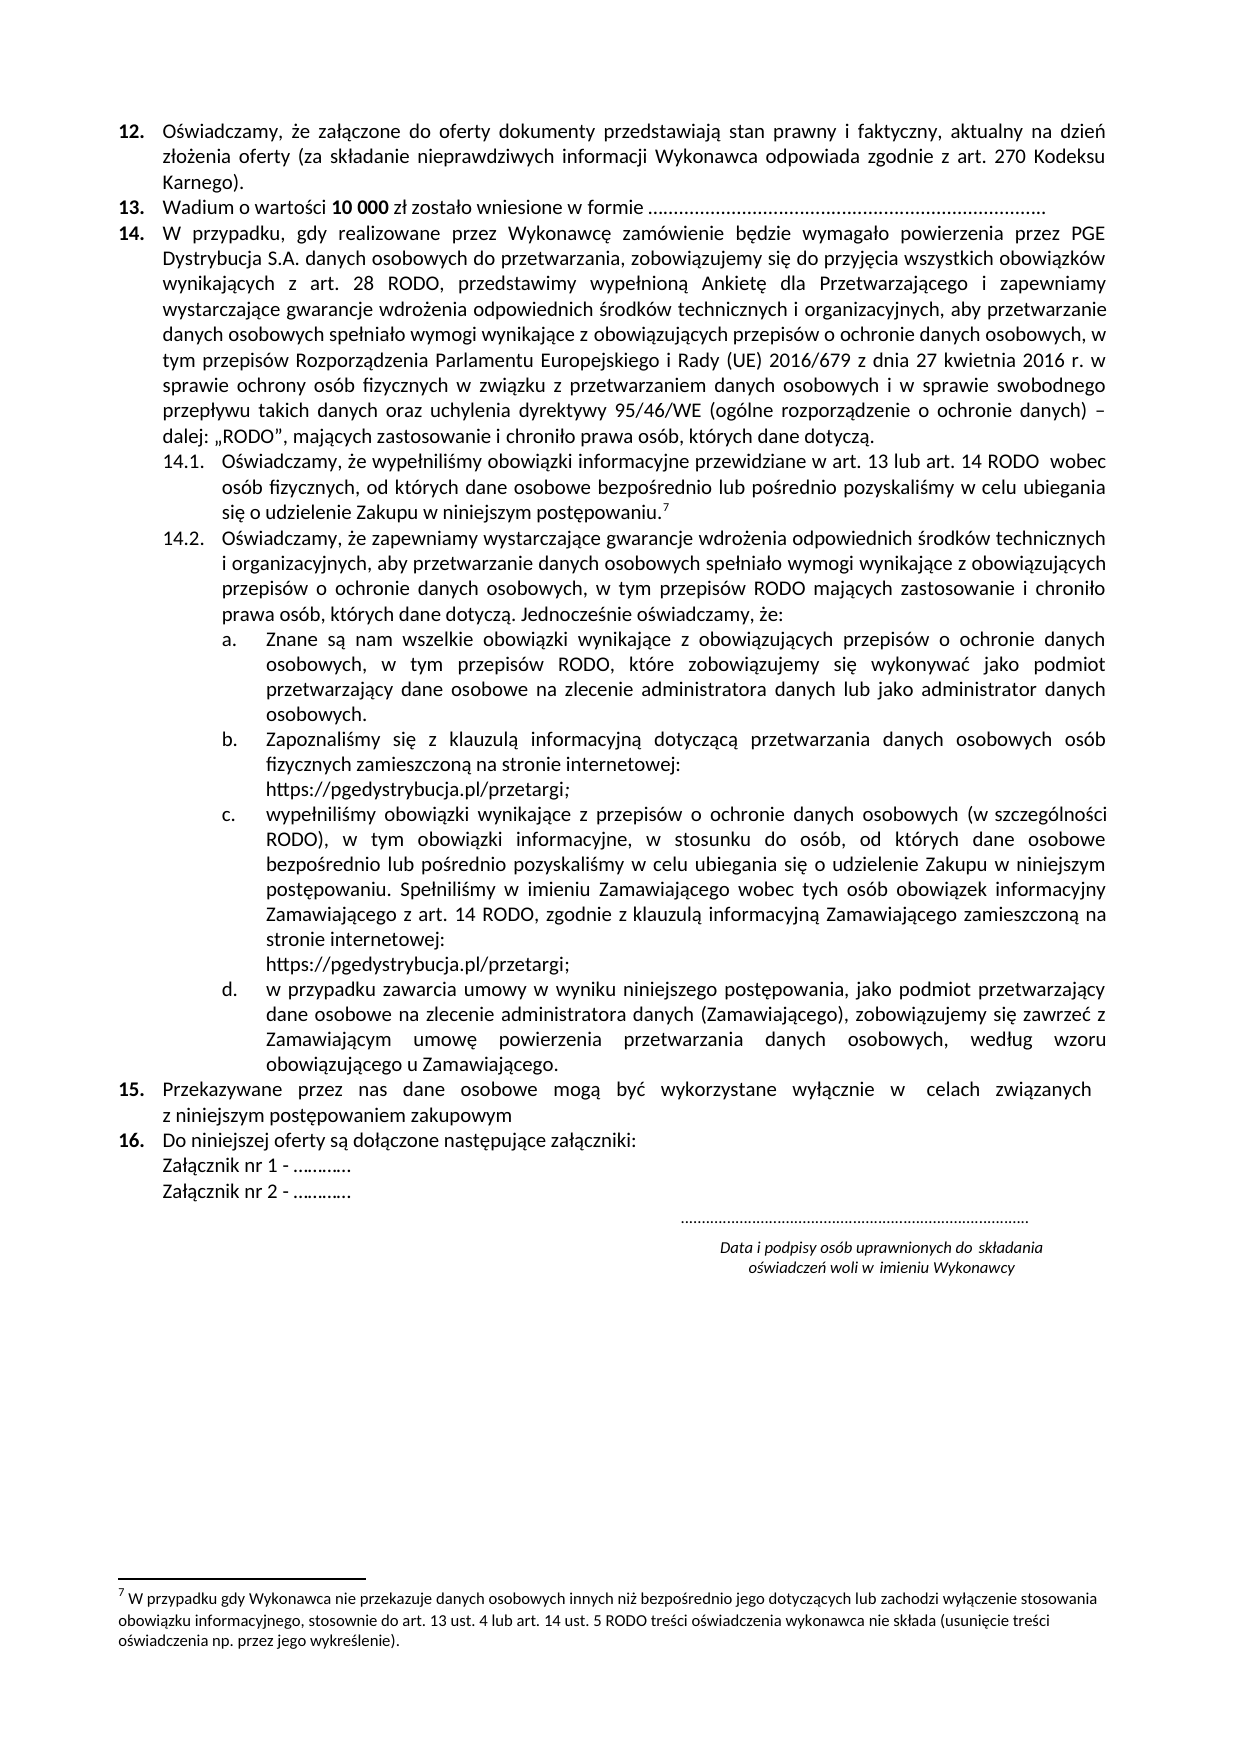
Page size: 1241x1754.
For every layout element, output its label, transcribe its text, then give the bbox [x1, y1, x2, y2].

list Do niniejszej oferty są dołączone następujące załączniki: [118, 1127, 1107, 1153]
text Data i podpisy osób uprawnionych do składania [664, 1237, 1100, 1257]
list W przypadku, gdy realizowane przez Wykonawcę zamówienie będzie wymagało powierzenia przez PGE Dystrybucja S.A. danych osobowych do przetwarzania, zobowiązujemy się do przyjęcia wszystkich obowiązków wynikających z art. 28 RODO, przedstawimy wypełnioną Ankietę dla Przetwarzającego i zapewniamy wystarczające gwarancje wdrożenia odpowiednich środków technicznych i organizacyjnych, aby przetwarzanie danych osobowych spełniało wymogi wynikające z obowiązujących przepisów o ochronie danych osobowych, w tym przepisów Rozporządzenia Parlamentu Europejskiego i Rady (UE) 2016/679 z dnia 27 kwietnia 2016 r. w sprawie ochrony osób fizycznych w związku z przetwarzaniem danych osobowych i w sprawie swobodnego przepływu takich danych oraz uchylenia dyrektywy 95/46/WE (ogólne rozporządzenie o ochronie danych) – dalej: „RODO”, mających zastosowanie i chroniło prawa osób, których dane dotyczą. [118, 220, 1107, 448]
list Wadium o wartości 10 000 zł zostało wniesione w formie …......................................................................... [118, 194, 1107, 220]
text Załącznik nr 2 - ………… [118, 1178, 1107, 1203]
list Przekazywane przez nas dane osobowe mogą być wykorzystane wyłącznie w celach związanych z niniejszym postępowaniem zakupowym [118, 1076, 1107, 1127]
list Znane są nam wszelkie obowiązki wynikające z obowiązujących przepisów o ochronie danych osobowych, w tym przepisów RODO, które zobowiązujemy się wykonywać jako podmiot przetwarzający dane osobowe na zlecenie administratora danych lub jako administrator danych osobowych. [222, 626, 1107, 726]
list wypełniliśmy obowiązki wynikające z przepisów o ochronie danych osobowych (w szczególności RODO), w tym obowiązki informacyjne, w stosunku do osób, od których dane osobowe bezpośrednio lub pośrednio pozyskaliśmy w celu ubiegania się o udzielenie Zakupu w niniejszym postępowaniu. Spełniliśmy w imieniu Zamawiającego wobec tych osób obowiązek informacyjny Zamawiającego z art. 14 RODO, zgodnie z klauzulą informacyjną Zamawiającego zamieszczoną na stronie internetowej: [222, 801, 1107, 951]
text oświadczeń woli w imieniu Wykonawcy [664, 1257, 1100, 1277]
text ................................................................................... [607, 1203, 1211, 1228]
list https://pgedystrybucja.pl/przetargi; [266, 951, 1107, 976]
list Oświadczamy, że zapewniamy wystarczające gwarancje wdrożenia odpowiednich środków technicznych i organizacyjnych, aby przetwarzanie danych osobowych spełniało wymogi wynikające z obowiązujących przepisów o ochronie danych osobowych, w tym przepisów RODO mających zastosowanie i chroniło prawa osób, których dane dotyczą. Jednocześnie oświadczamy, że: [162, 525, 1107, 626]
list Oświadczamy, że załączone do oferty dokumenty przedstawiają stan prawny i faktyczny, aktualny na dzień złożenia oferty (za składanie nieprawdziwych informacji Wykonawca odpowiada zgodnie z art. 270 Kodeksu Karnego). [118, 118, 1107, 194]
list w przypadku zawarcia umowy w wyniku niniejszego postępowania, jako podmiot przetwarzający dane osobowe na zlecenie administratora danych (Zamawiającego), zobowiązujemy się zawrzeć z Zamawiającym umowę powierzenia przetwarzania danych osobowych, według wzoru obowiązującego u Zamawiającego. [222, 976, 1107, 1076]
list https://pgedystrybucja.pl/przetargi; [266, 776, 1107, 801]
text Załącznik nr 1 - ………… [118, 1153, 1107, 1178]
list Oświadczamy, że wypełniliśmy obowiązki informacyjne przewidziane w art. 13 lub art. 14 RODO wobec osób fizycznych, od których dane osobowe bezpośrednio lub pośrednio pozyskaliśmy w celu ubiegania się o udzielenie Zakupu w niniejszym postępowaniu. [162, 448, 1107, 525]
list Zapoznaliśmy się z klauzulą informacyjną dotyczącą przetwarzania danych osobowych osób fizycznych zamieszczoną na stronie internetowej: [222, 726, 1107, 776]
